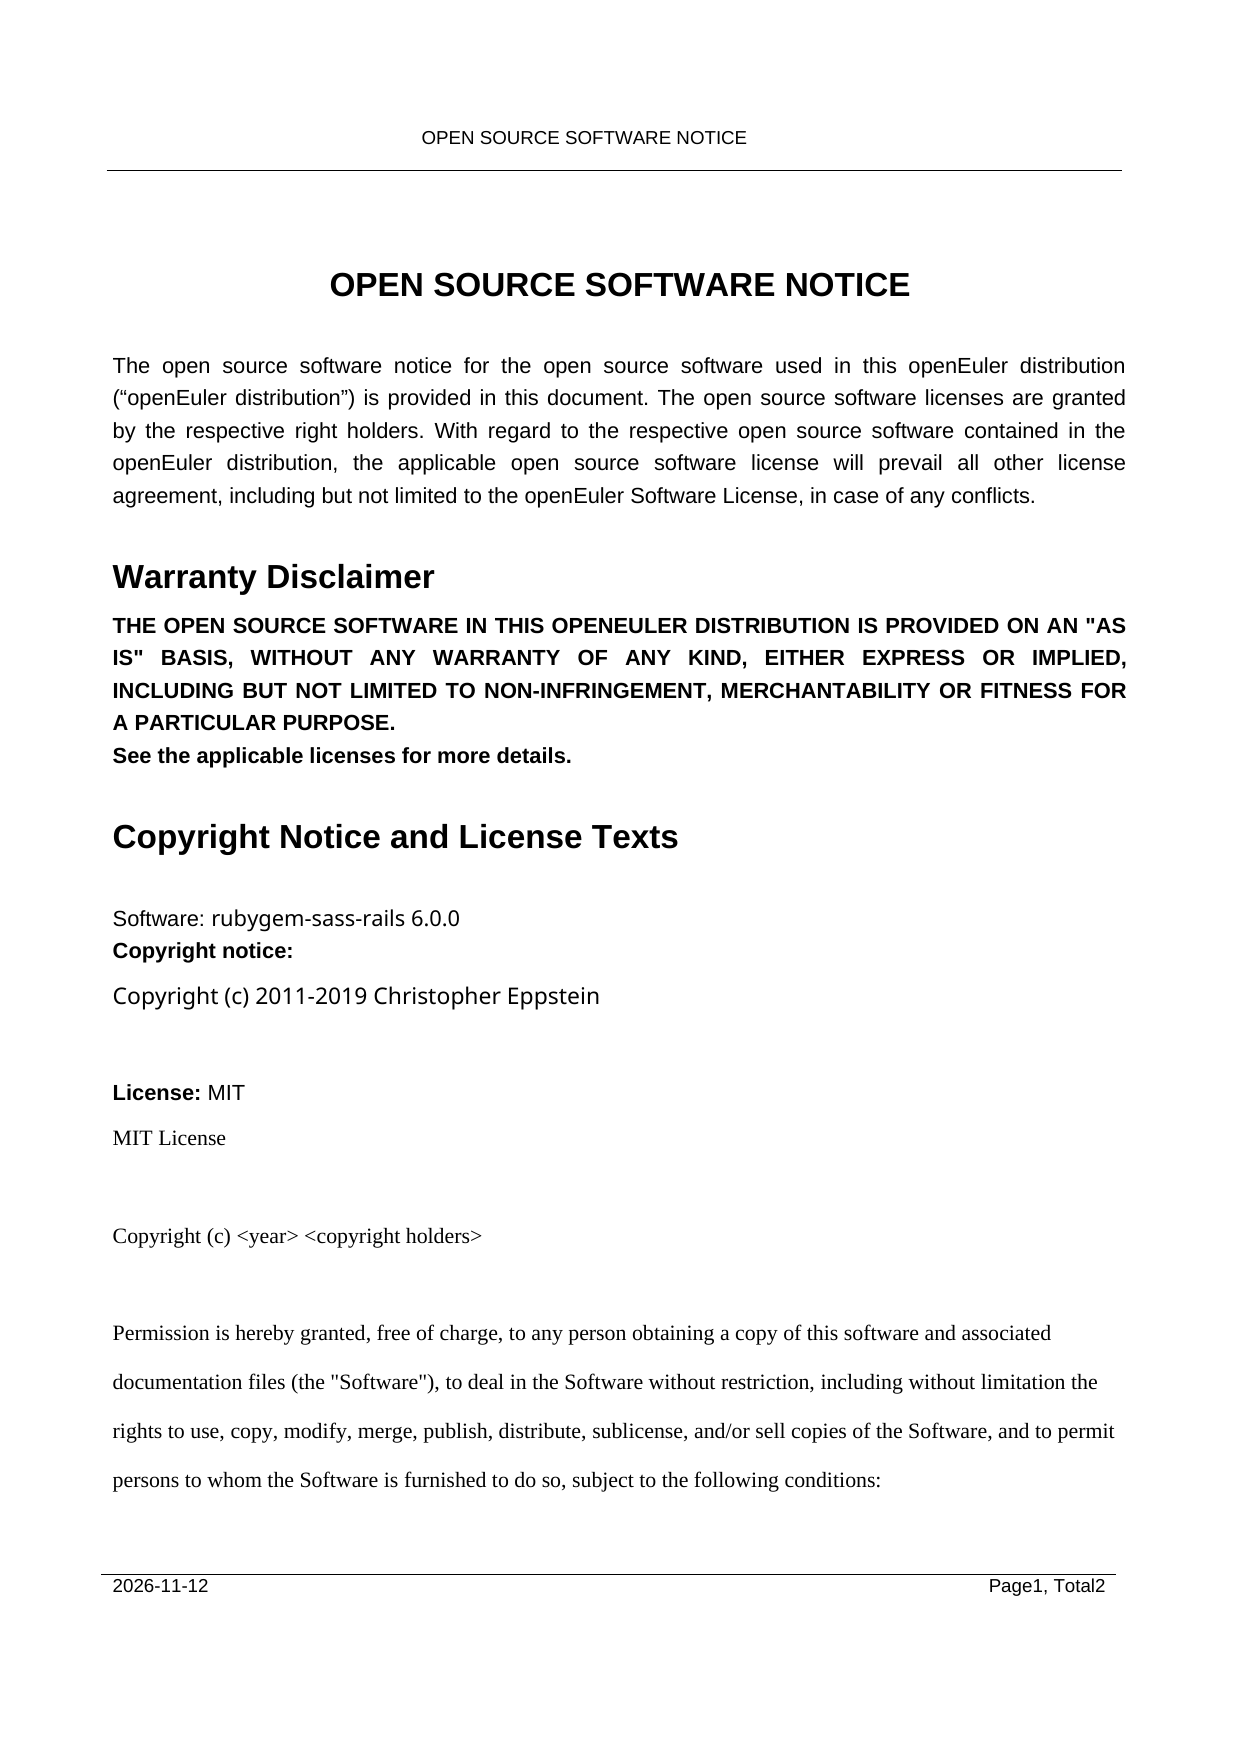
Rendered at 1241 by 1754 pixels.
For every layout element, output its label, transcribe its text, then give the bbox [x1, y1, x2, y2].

text Software: rubygem-sass-rails 6.0.0 [112, 901, 1128, 934]
text Copyright (c) 2011-2019 Christopher Eppstein [112, 979, 1128, 1060]
text The open source software notice for the open source software used in this openEuler distribution (“openEuler distribution”) is provided in this document. The open source software licenses are granted by the respective right holders. With regard to the respective open source software contained in the openEuler distribution, the applicable open source software license will prevail all other license agreement, including but not limited to the openEuler Software License, in case of any conflicts. [112, 349, 1128, 511]
text OPEN SOURCE SOFTWARE NOTICE [112, 251, 1128, 316]
text License: MIT [112, 1077, 1128, 1109]
text Copyright Notice and License Texts [112, 804, 1128, 869]
text Copyright notice: [112, 934, 1128, 966]
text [112, 1122, 1128, 1495]
text Warranty Disclaimer [112, 544, 1128, 609]
text THE OPEN SOURCE SOFTWARE IN THIS OPENEULER DISTRIBUTION IS PROVIDED ON AN "AS IS" BASIS, WITHOUT ANY WARRANTY OF ANY KIND, EITHER EXPRESS OR IMPLIED, INCLUDING BUT NOT LIMITED TO NON-INFRINGEMENT, MERCHANTABILITY OR FITNESS FOR A PARTICULAR PURPOSE. See the applicable licenses for more details. [112, 609, 1128, 771]
